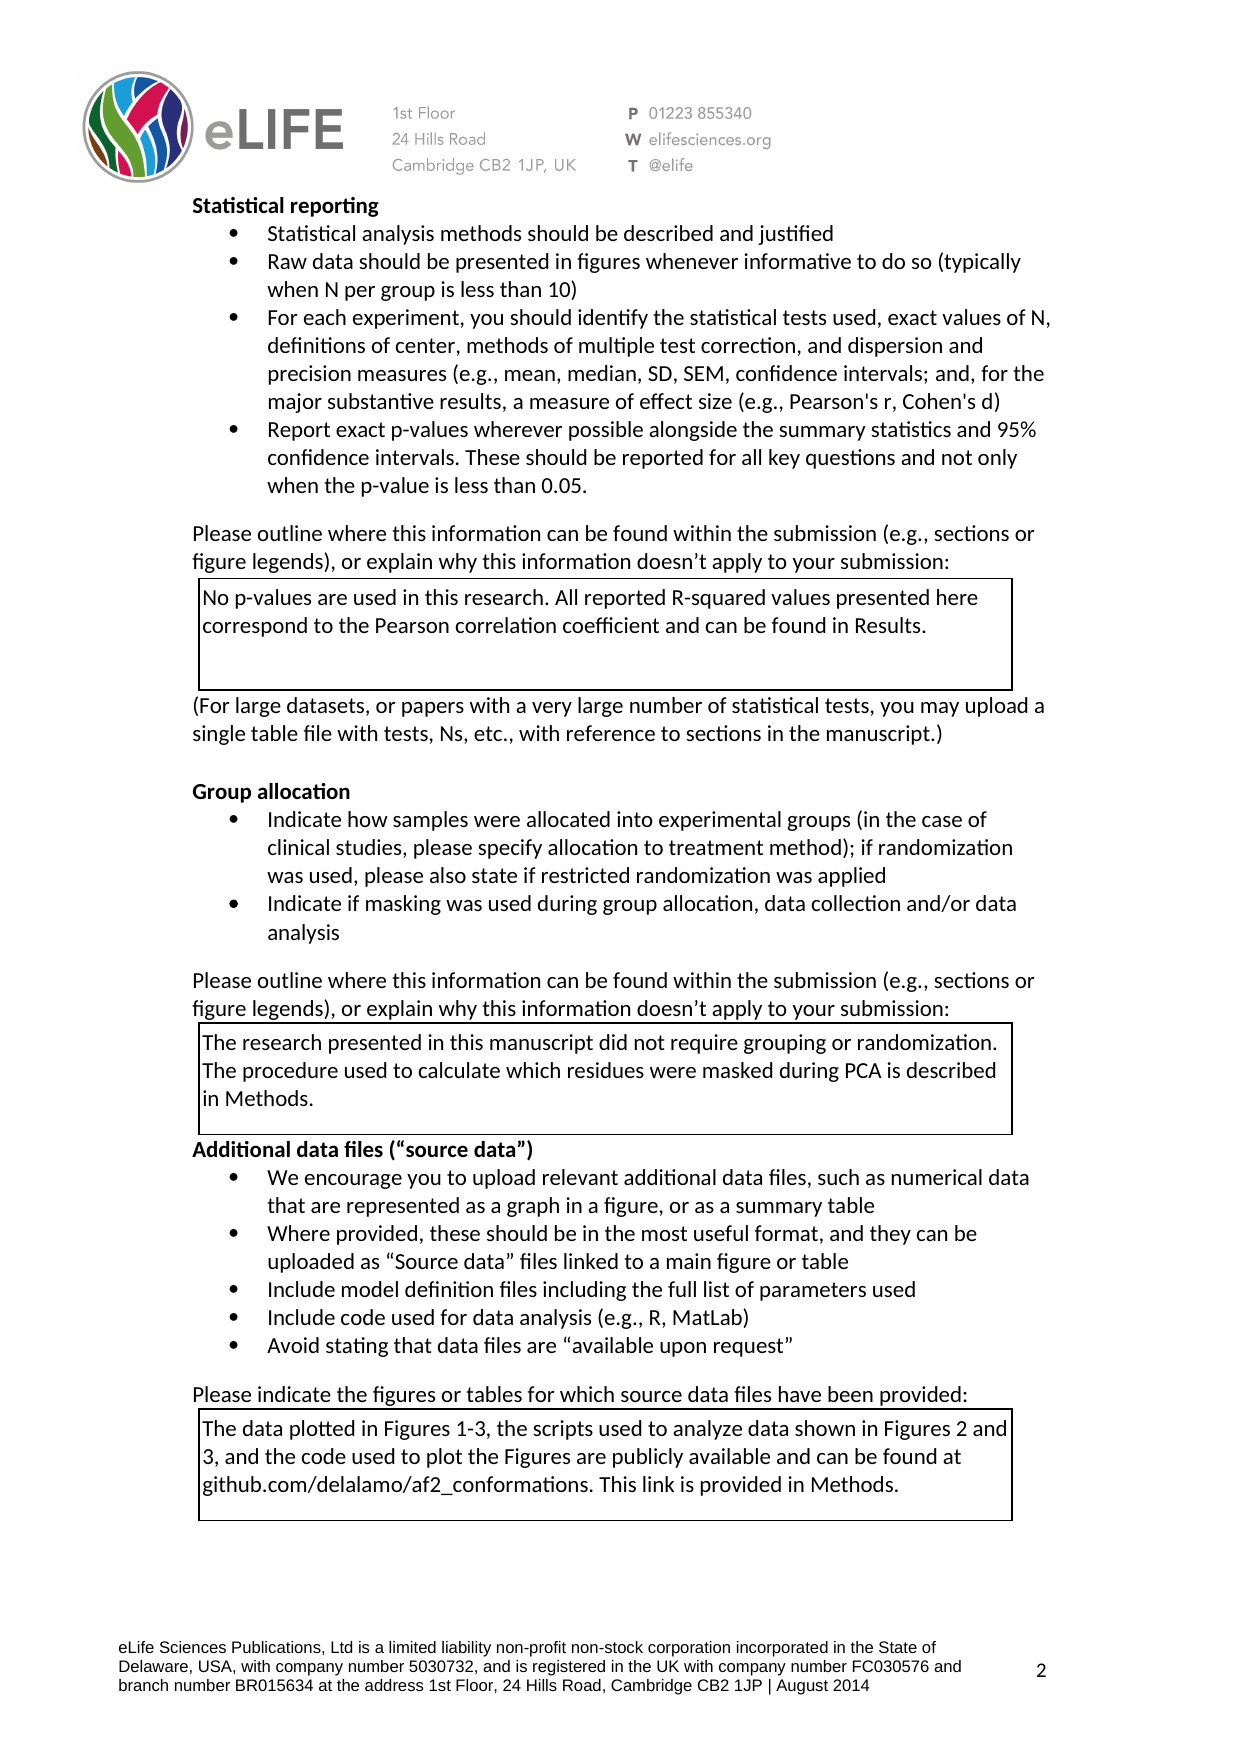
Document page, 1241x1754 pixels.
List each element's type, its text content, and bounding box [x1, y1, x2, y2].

text (For large datasets, or papers with a very large number of statistical tests, you may upload a single table file with tests, Ns, etc., with reference to sections in the manuscript.) [192, 603, 1053, 747]
text Group allocation [192, 777, 1053, 806]
list Include code used for data analysis (e.g., R, MatLab) [229, 1303, 1053, 1332]
list Indicate if masking was used during group allocation, data collection and/or data analysis [229, 889, 1053, 946]
list Indicate how samples were allocated into experimental groups (in the case of clinical studies, please specify allocation to treatment method); if randomization was used, please also state if restricted randomization was applied [229, 806, 1053, 889]
text Additional data files (“source data”) [192, 1052, 1053, 1163]
picture [73, 59, 784, 191]
text Please indicate the figures or tables for which source data files have been provided: [192, 1380, 1053, 1408]
text The data plotted in Figures 1-3, the scripts used to analyze data shown in Figures 2 and 3, and the code used to plot the Figures are publicly available and can be found at github.com/delalamo/af2_conformations. This link is provided in Methods. [200, 1412, 1011, 1500]
list We encourage you to upload relevant additional data files, such as numerical data that are represented as a graph in a figure, or as a summary table [229, 1163, 1053, 1219]
list Where provided, these should be in the most useful format, and they can be uploaded as “Source data” files linked to a main figure or table [229, 1219, 1053, 1276]
list Include model definition files including the full list of parameters used [229, 1276, 1053, 1303]
list Avoid stating that data files are “available upon request” [229, 1332, 1053, 1359]
list For each experiment, you should identify the statistical tests used, exact values of N, definitions of center, methods of multiple test correction, and dispersion and precision measures (e.g., mean, median, SD, SEM, confidence intervals; and, for the major substantive results, a measure of effect size (e.g., Pearson's r, Cohen's d) [229, 303, 1053, 415]
text Statistical reporting [192, 191, 1053, 219]
text The research presented in this manuscript did not require grouping or randomization. The procedure used to calculate which residues were masked during PCA is described in Methods. [200, 1026, 1011, 1114]
list Statistical analysis methods should be described and justified [229, 219, 1053, 247]
text No p-values are used in this research. All reported R-squared values presented here correspond to the Pearson correlation coefficient and can be found in Results. [200, 581, 1011, 641]
list Raw data should be presented in figures whenever informative to do so (typically when N per group is less than 10) [229, 247, 1053, 303]
list Report exact p-values wherever possible alongside the summary statistics and 95% confidence intervals. These should be reported for all key questions and not only when the p-value is less than 0.05. [229, 415, 1053, 499]
